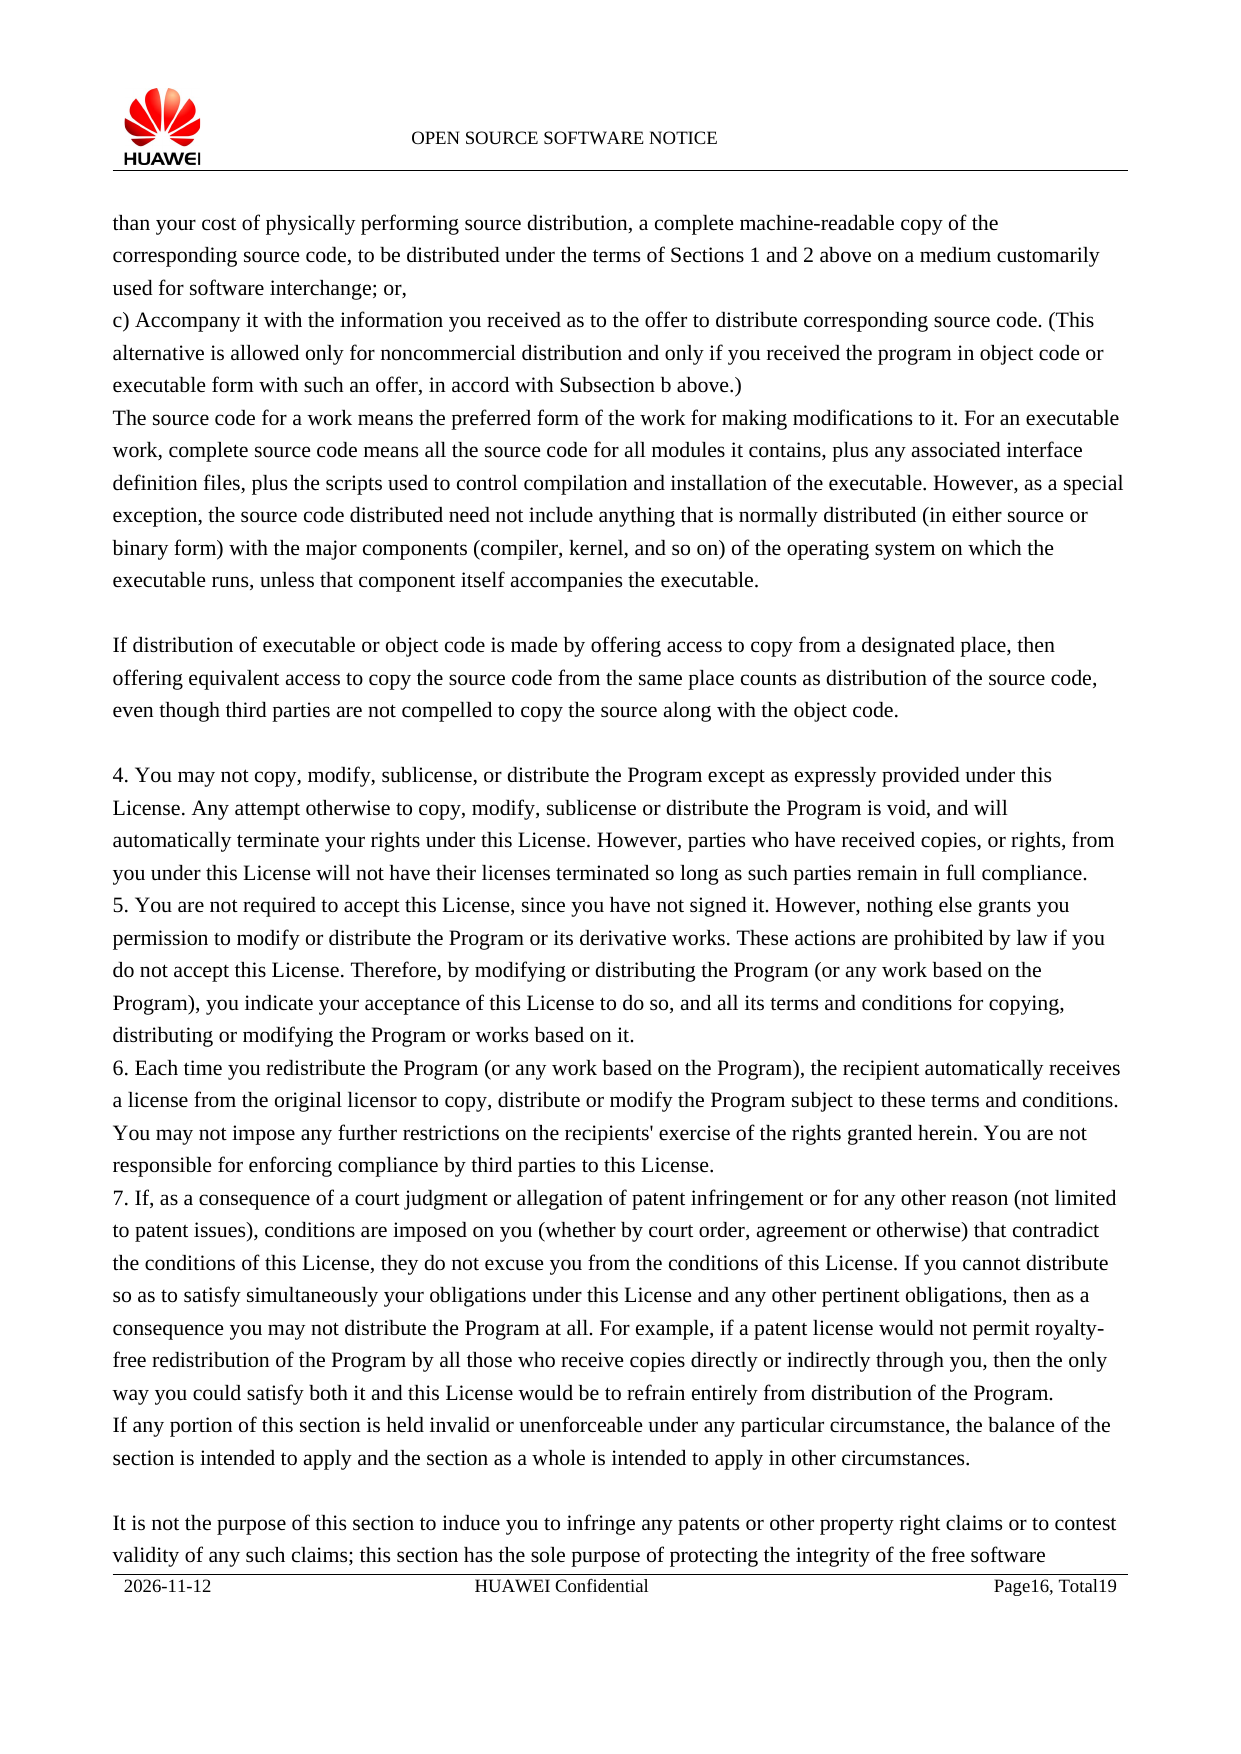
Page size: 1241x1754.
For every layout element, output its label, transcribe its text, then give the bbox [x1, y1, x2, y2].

picture [124, 88, 201, 165]
